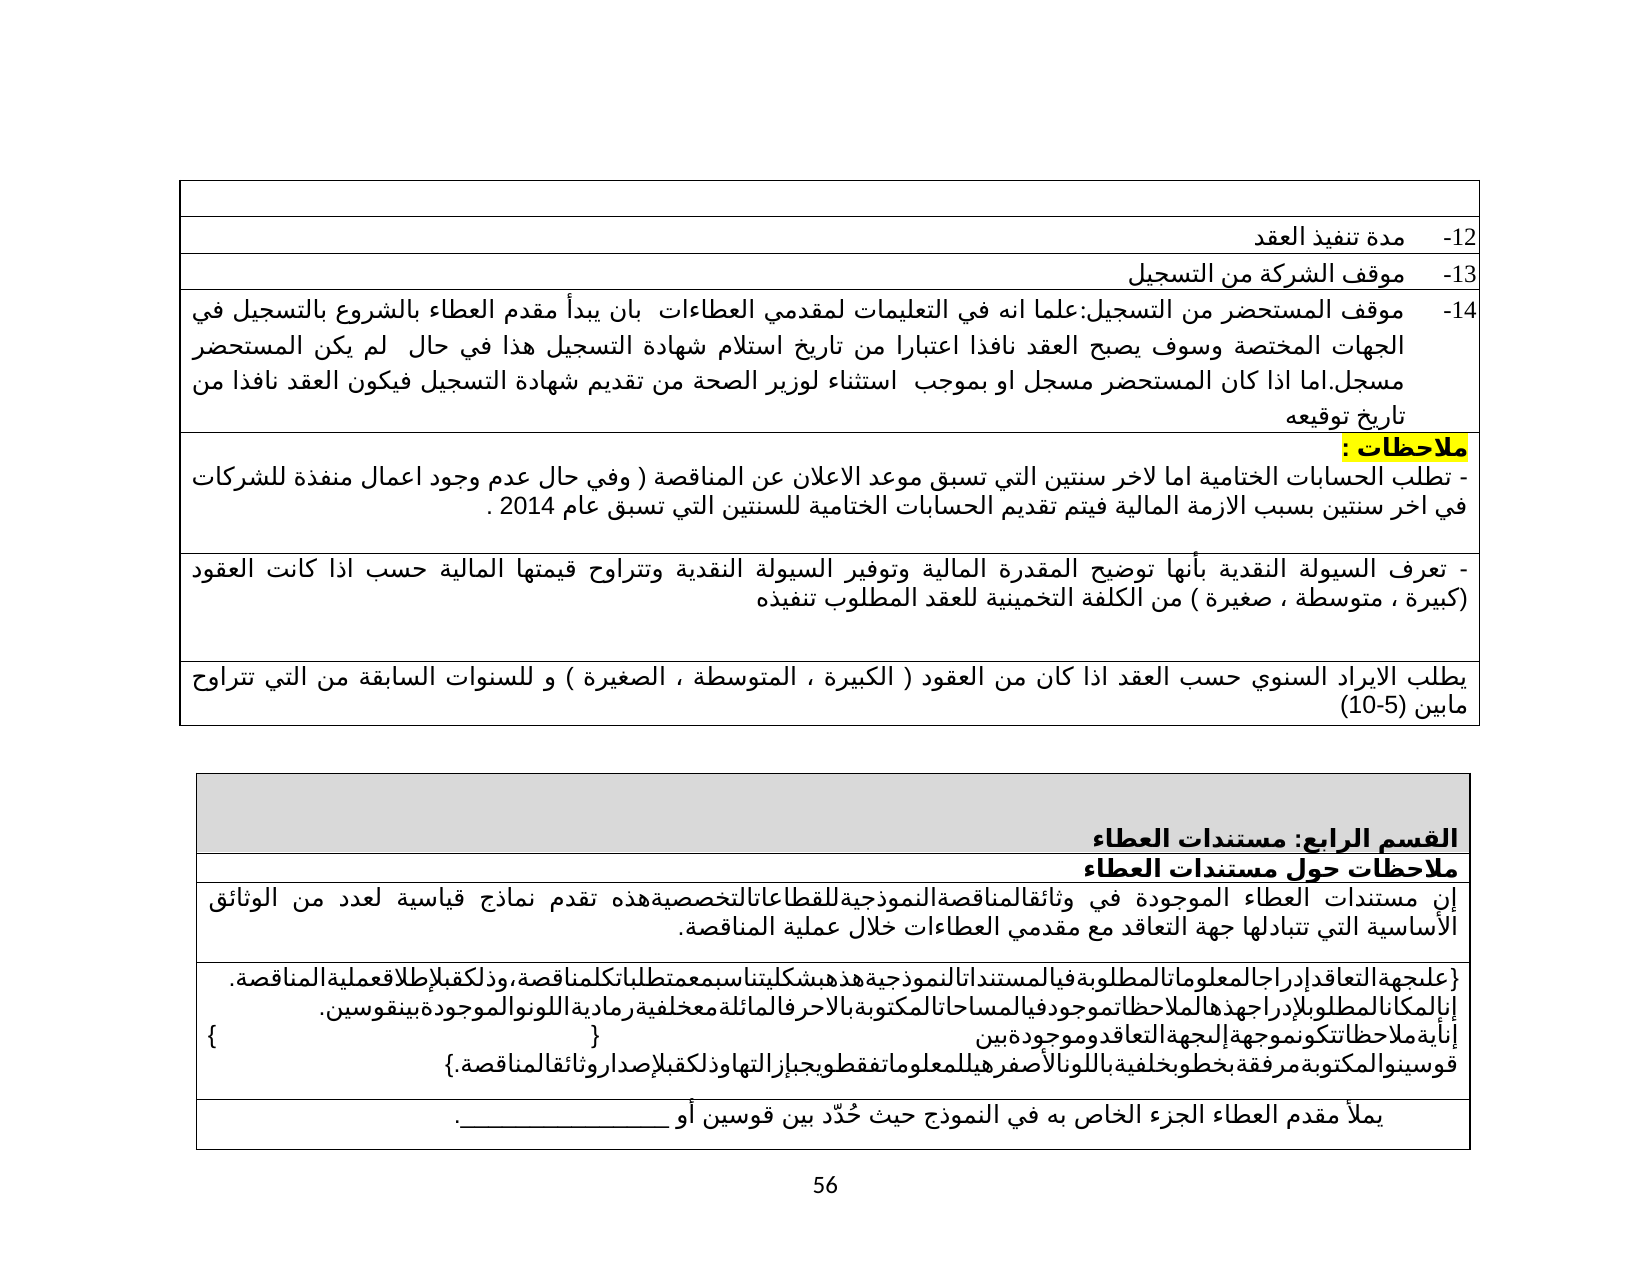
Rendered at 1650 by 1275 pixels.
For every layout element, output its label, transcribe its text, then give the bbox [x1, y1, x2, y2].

table_cell مدة تنفيذ العقد [181, 217, 1479, 253]
table_cell - تعرف السيولة النقدية بأنها توضيح المقدرة المالية وتوفير السيولة النقدية وتتراوح قيمتها المالية حسب اذا كانت العقود (كبيرة ، متوسطة ، صغيرة ) من الكلفة التخمينية للعقد المطلوب تنفيذه [181, 554, 1479, 661]
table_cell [181, 181, 1479, 216]
table_cell {علىجهةالتعاقدإدراجالمعلوماتالمطلوبةفيالمستنداتالنموذجيةهذهبشكليتناسبمعمتطلباتكلمناقصة،وذلكقبلإطلاقعمليةالمناقصة. إنالمكانالمطلوبلإدراجهذهالملاحظاتموجودفيالمساحاتالمكتوبةبالاحرفالمائلةمعخلفيةرماديةاللونوالموجودةبينقوسين. إنأيةملاحظاتتكونموجهةإلىجهةالتعاقدوموجودةبين { } قوسينوالمكتوبةمرفقةبخطوبخلفيةباللونالأصفرهيللمعلوماتفقطويجبإزالتهاوذلكقبلإصداروثائقالمناقصة.} [197, 963, 1469, 1098]
table_cell موقف الشركة من التسجيل [181, 254, 1479, 289]
table_cell موقف المستحضر من التسجيل:علما انه في التعليمات لمقدمي العطاءات بان يبدأ مقدم العطاء بالشروع بالتسجيل في الجهات المختصة وسوف يصبح العقد نافذا اعتبارا من تاريخ استلام شهادة التسجيل هذا في حال لم يكن المستحضر مسجل.اما اذا كان المستحضر مسجل او بموجب استثناء لوزير الصحة من تقديم شهادة التسجيل فيكون العقد نافذا من تاريخ توقيعه [181, 290, 1479, 432]
table_cell إن مستندات العطاء الموجودة في وثائقالمناقصةالنموذجيةللقطاعاتالتخصصيةهذه تقدم نماذج قياسية لعدد من الوثائق الأساسية التي تتبادلها جهة التعاقد مع مقدمي العطاءات خلال عملية المناقصة. [197, 883, 1469, 962]
table_cell يطلب الايراد السنوي حسب العقد اذا كان من العقود ( الكبيرة ، المتوسطة ، الصغيرة ) و للسنوات السابقة من التي تتراوح مابين (5-10) [181, 662, 1479, 725]
table_cell يملأ مقدم العطاء الجزء الخاص به في النموذج حيث حُدّد بين قوسين أو _______________. [197, 1100, 1469, 1149]
table_header القسم الرابع: مستندات العطاء [197, 774, 1469, 852]
table_cell ملاحظات : - تطلب الحسابات الختامية اما لاخر سنتين التي تسبق موعد الاعلان عن المناقصة ( وفي حال عدم وجود اعمال منفذة للشركات في اخر سنتين بسبب الازمة المالية فيتم تقديم الحسابات الختامية للسنتين التي تسبق عام 2014 . [181, 433, 1479, 553]
table_cell ملاحظات حول مستندات العطاء [197, 854, 1469, 882]
